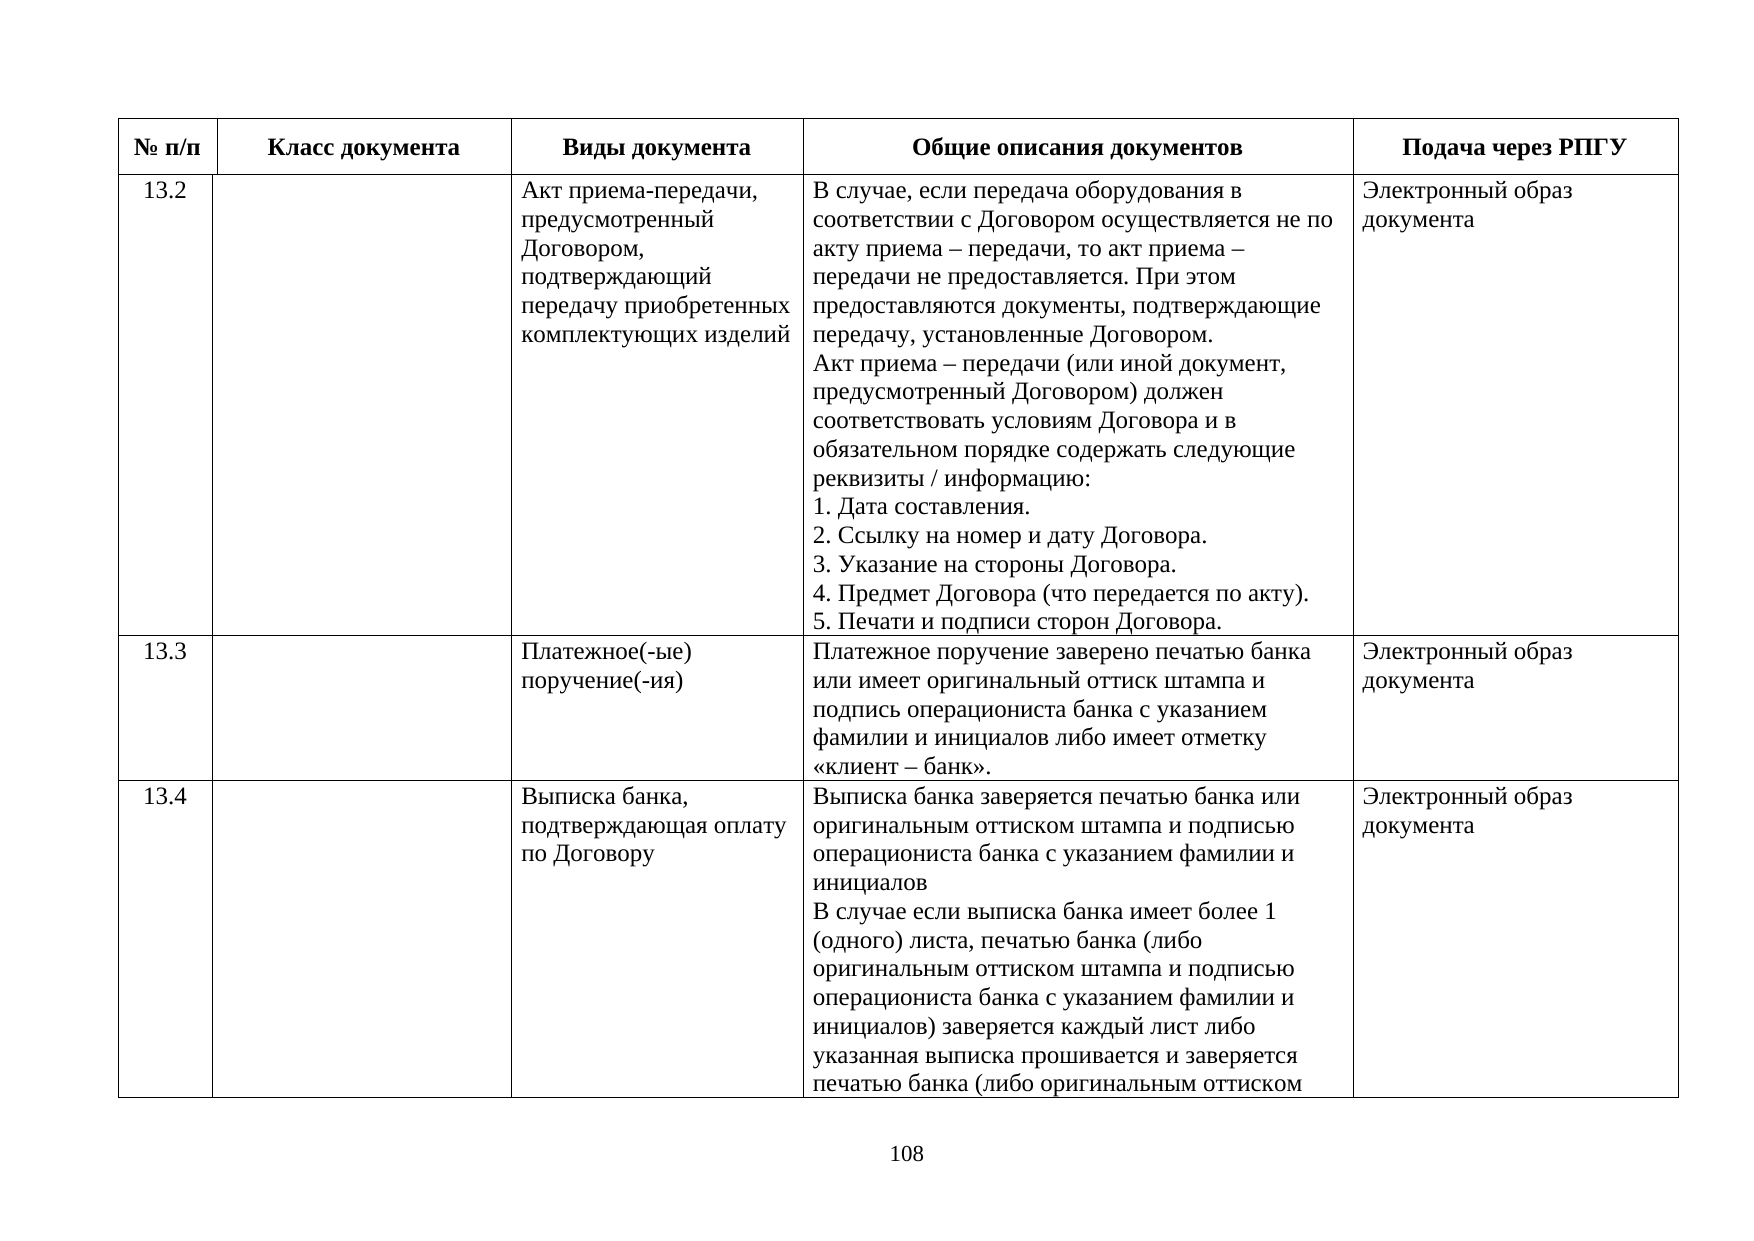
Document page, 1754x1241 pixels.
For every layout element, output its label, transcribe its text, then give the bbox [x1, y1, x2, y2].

table_cell 13.3 [119, 636, 212, 780]
table_header № п/п [119, 119, 217, 174]
table_cell [213, 636, 511, 780]
table_header Класс документа [218, 119, 511, 174]
table_cell Платежное(-ые) поручение(-ия) [512, 636, 803, 780]
table_cell Электронный образ документа [1354, 781, 1678, 1097]
table_cell [213, 781, 511, 1097]
table_cell Акт приема-передачи, предусмотренный Договором, подтверждающий передачу приобретенных комплектующих изделий [512, 175, 803, 635]
table_cell [213, 175, 511, 635]
table_cell Электронный образ документа [1354, 636, 1678, 780]
table_cell 13.4 [119, 781, 212, 1097]
table_cell Платежное поручение заверено печатью банка или имеет оригинальный оттиск штампа и подпись операциониста банка с указанием фамилии и инициалов либо имеет отметку «клиент – банк». [804, 636, 1353, 780]
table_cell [804, 781, 1353, 1097]
table_header Виды документа [512, 119, 803, 174]
table_header Подача через РПГУ [1354, 119, 1678, 174]
table_cell В случае, если передача оборудования в соответствии с Договором осуществляется не по акту приема – передачи, то акт приема – передачи не предоставляется. При этом предоставляются документы, подтверждающие передачу, установленные Договором. Акт приема – передачи (или иной документ, предусмотренный Договором) должен соответствовать условиям Договора и в обязательном порядке содержать следующие реквизиты / информацию: 1. Дата составления. 2. Ссылку на номер и дату Договора. 3. Указание на стороны Договора. 4. Предмет Договора (что передается по акту). 5. Печати и подписи сторон Договора. [804, 175, 1353, 635]
table_cell 13.2 [119, 175, 212, 635]
table_header Общие описания документов [804, 119, 1353, 174]
table_cell Электронный образ документа [1354, 175, 1678, 635]
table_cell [512, 781, 803, 1097]
